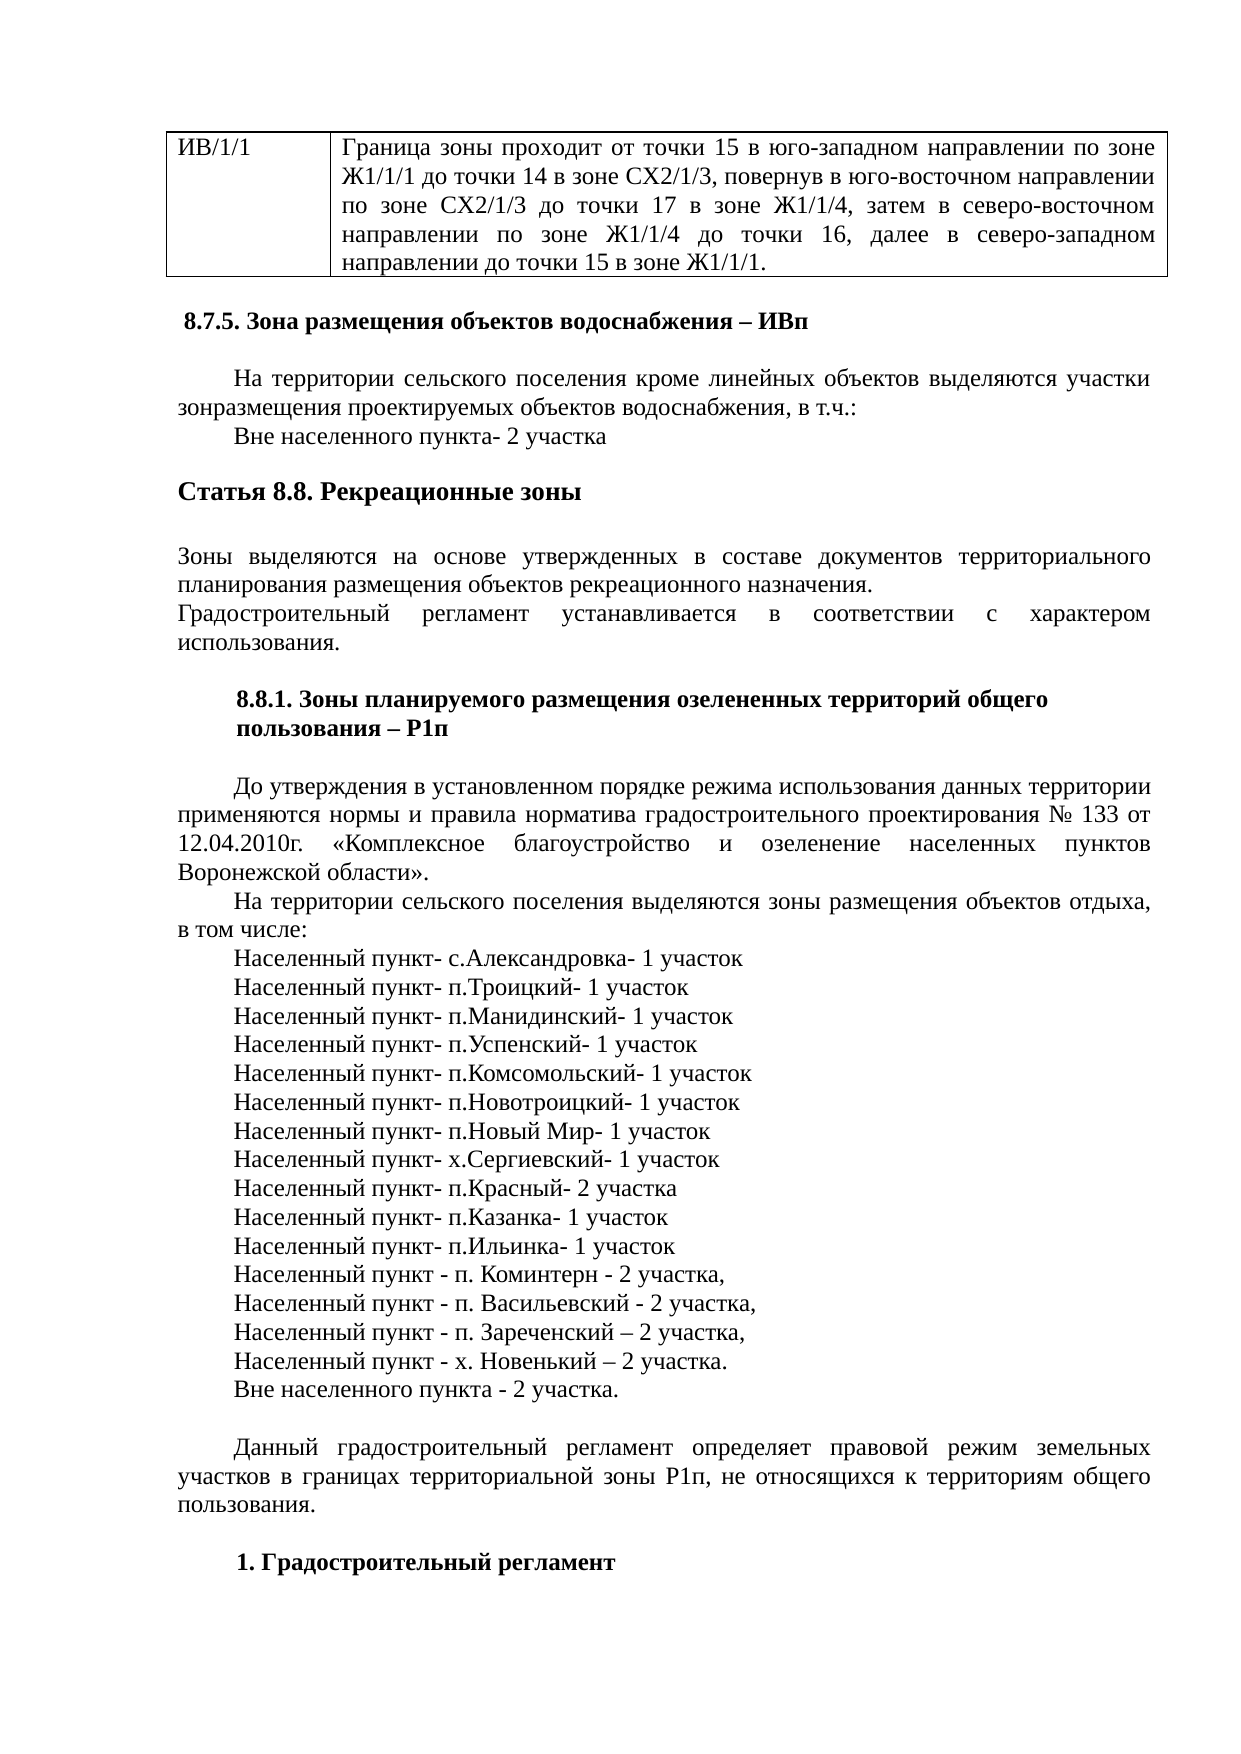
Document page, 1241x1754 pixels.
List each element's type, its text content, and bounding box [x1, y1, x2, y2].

text Населенный пункт - х. Новенький – 2 участка. [177, 1346, 1152, 1374]
text Населенный пункт- п.Троицкий- 1 участок [177, 972, 1152, 1001]
text Населенный пункт- п.Успенский- 1 участок [177, 1029, 1152, 1058]
text Населенный пункт - п. Коминтерн - 2 участка, [177, 1259, 1152, 1288]
text Населенный пункт- п.Казанка- 1 участок [177, 1202, 1152, 1231]
list Статья 8.8. Рекреационные зоны [177, 475, 1152, 506]
text На территории сельского поселения кроме линейных объектов выделяются участки зонразмещения проектируемых объектов водоснабжения, в т.ч.: [177, 363, 1152, 421]
text Населенный пункт - п. Зареченский – 2 участка, [177, 1317, 1152, 1346]
text Данный градостроительный регламент определяет правовой режим земельных участков в границах территориальной зоны Р1п, не относящихся к территориям общего пользования. [177, 1432, 1152, 1518]
text Населенный пункт- п.Комсомольский- 1 участок [177, 1058, 1152, 1087]
text Населенный пункт- п.Новый Мир- 1 участок [177, 1116, 1152, 1144]
list Градостроительный регламент устанавливается в соответствии с характером использования. [177, 598, 1152, 656]
text Населенный пункт- п.Красный- 2 участка [177, 1173, 1152, 1202]
list Зоны выделяются на основе утвержденных в составе документов территориального планирования размещения объектов рекреационного назначения. [177, 541, 1152, 598]
text 1. Градостроительный регламент [177, 1547, 1152, 1576]
text Населенный пункт- с.Александровка- 1 участок [177, 943, 1152, 972]
text До утверждения в установленном порядке режима использования данных территории применяются нормы и правила норматива градостроительного проектирования № 133 от 12.04.2010г. «Комплексное благоустройство и озеленение населенных пунктов Воронежской области». [177, 771, 1152, 886]
table_cell ИВ/1/1 [167, 133, 330, 276]
text Населенный пункт- п.Манидинский- 1 участок [177, 1001, 1152, 1029]
list 8.8.1. Зоны планируемого размещения озелененных территорий общего пользования – Р1п [236, 684, 1152, 742]
text 8.7.5. Зона размещения объектов водоснабжения – ИВп [177, 306, 1152, 335]
table_cell Граница зоны проходит от точки 15 в юго-западном направлении по зоне Ж1/1/1 до точки 14 в зоне СХ2/1/3, повернув в юго-восточном направлении по зоне СХ2/1/3 до точки 17 в зоне Ж1/1/4, затем в северо-восточном направлении по зоне Ж1/1/4 до точки 16, далее в северо-западном направлении до точки 15 в зоне Ж1/1/1. [331, 133, 1167, 276]
text Вне населенного пункта- 2 участка [177, 421, 1152, 450]
text Населенный пункт- п.Ильинка- 1 участок [177, 1231, 1152, 1259]
text Вне населенного пункта - 2 участка. [177, 1374, 1152, 1403]
text Населенный пункт - п. Васильевский - 2 участка, [177, 1288, 1152, 1317]
text На территории сельского поселения выделяются зоны размещения объектов отдыха, в том числе: [177, 886, 1152, 943]
text Населенный пункт- х.Сергиевский- 1 участок [177, 1144, 1152, 1173]
text Населенный пункт- п.Новотроицкий- 1 участок [177, 1087, 1152, 1116]
